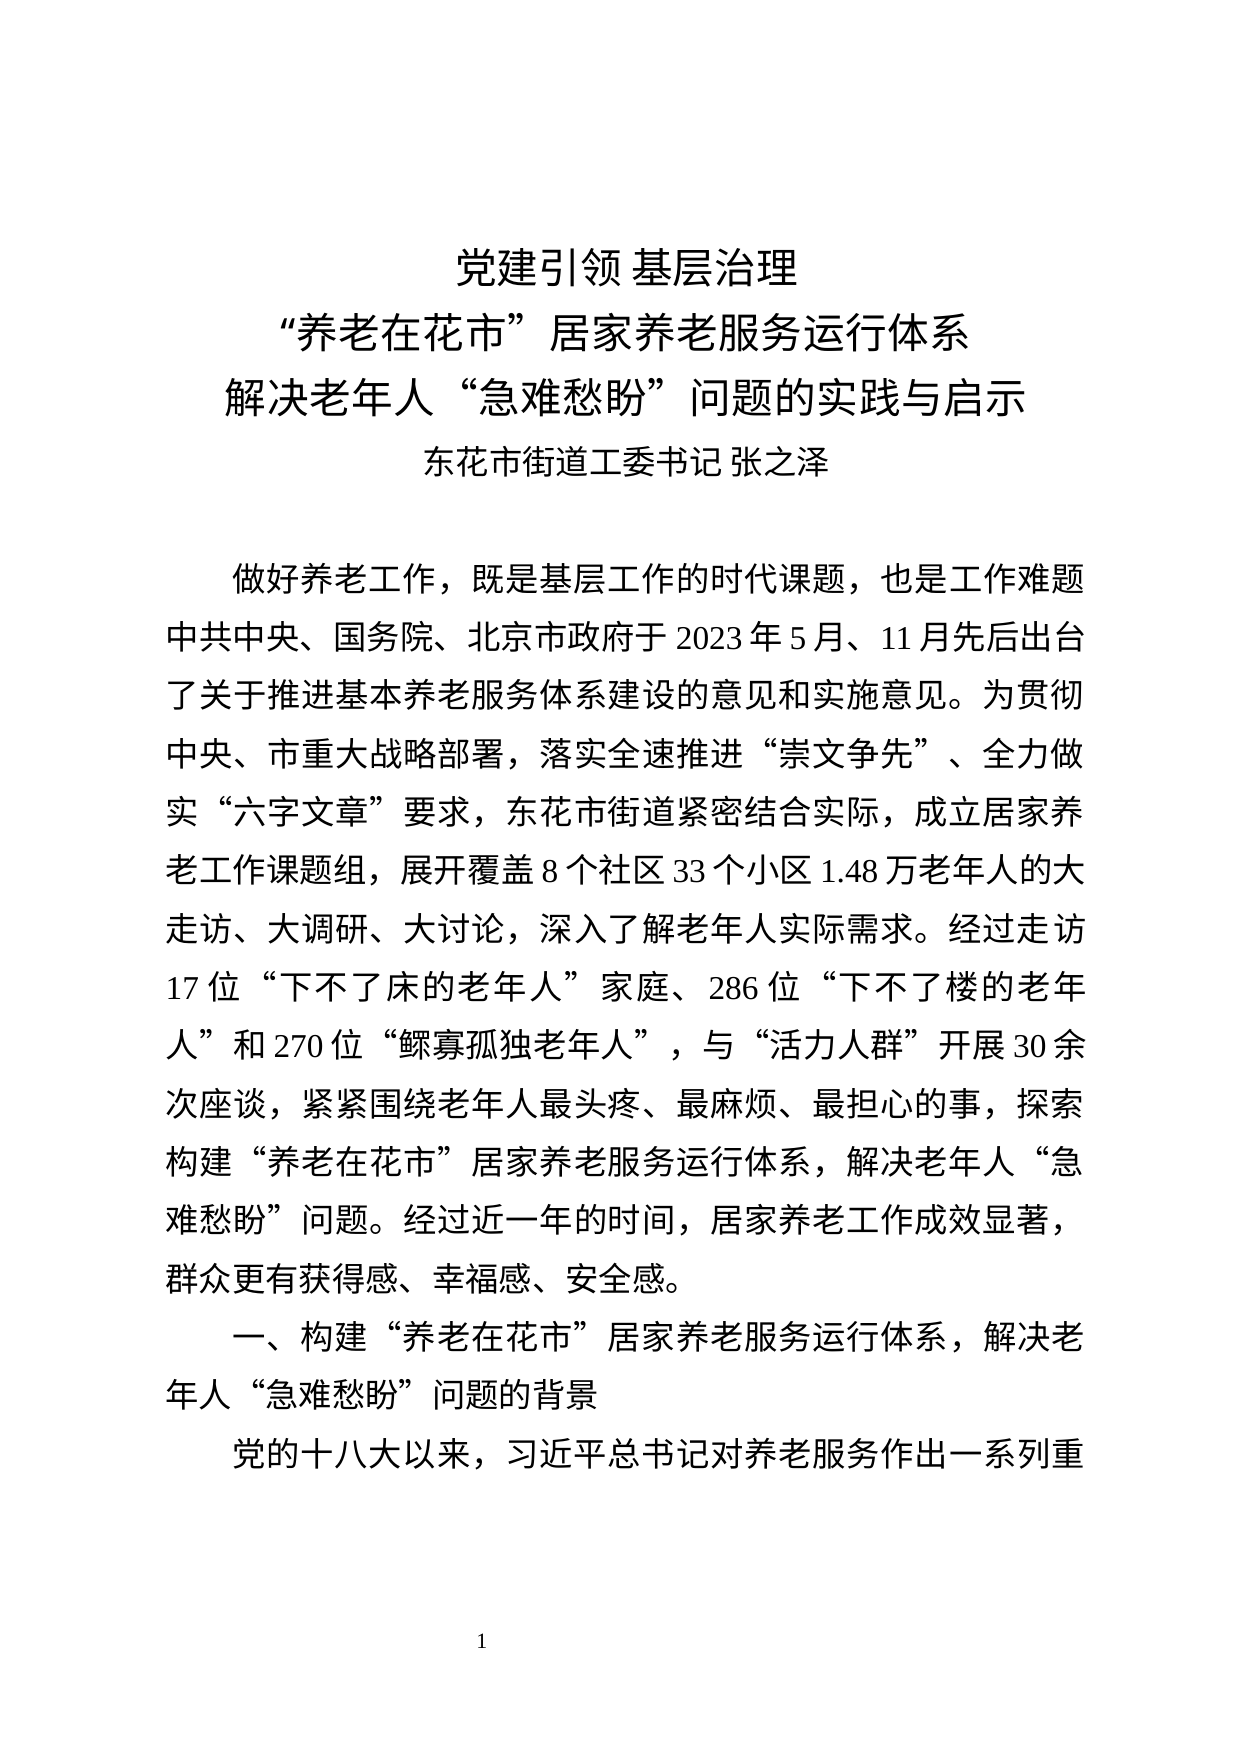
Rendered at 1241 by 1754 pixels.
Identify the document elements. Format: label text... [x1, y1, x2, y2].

text 解决老年人“急难愁盼”问题的实践与启示 [165, 363, 1087, 428]
text “养老在花市”居家养老服务运行体系 [165, 298, 1087, 363]
text 东花市街道工委书记 张之泽 [165, 428, 1087, 486]
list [165, 1419, 1087, 1484]
text 做好养老工作，既是基层工作的时代课题，也是工作难题。中共中央、国务院、北京市政府于2023年5月、11月先后出台了关于推进基本养老服务体系建设的意见和实施意见。为贯彻中央、市重大战略部署，落实全速推进“崇文争先”、全力做实“六字文章”要求，东花市街道紧密结合实际，成立居家养老工作课题组，展开覆盖8个社区33个小区1.48万老年人的大走访、大调研、大讨论，深入了解老年人实际需求。经过走访17位“下不了床的老年人”家庭、286位“下不了楼的老年人”和270位“鳏寡孤独老年人”，与“活力人群”开展30余次座谈，紧紧围绕老年人最头疼、最麻烦、最担心的事，探索构建“养老在花市”居家养老服务运行体系，解决老年人“急难愁盼”问题。经过近一年的时间，居家养老工作成效显著，群众更有获得感、幸福感、安全感。 [165, 544, 1087, 1303]
text 党建引领 基层治理 [165, 233, 1087, 298]
text 一、构建“养老在花市”居家养老服务运行体系，解决老年人“急难愁盼”问题的背景 [165, 1303, 1087, 1419]
